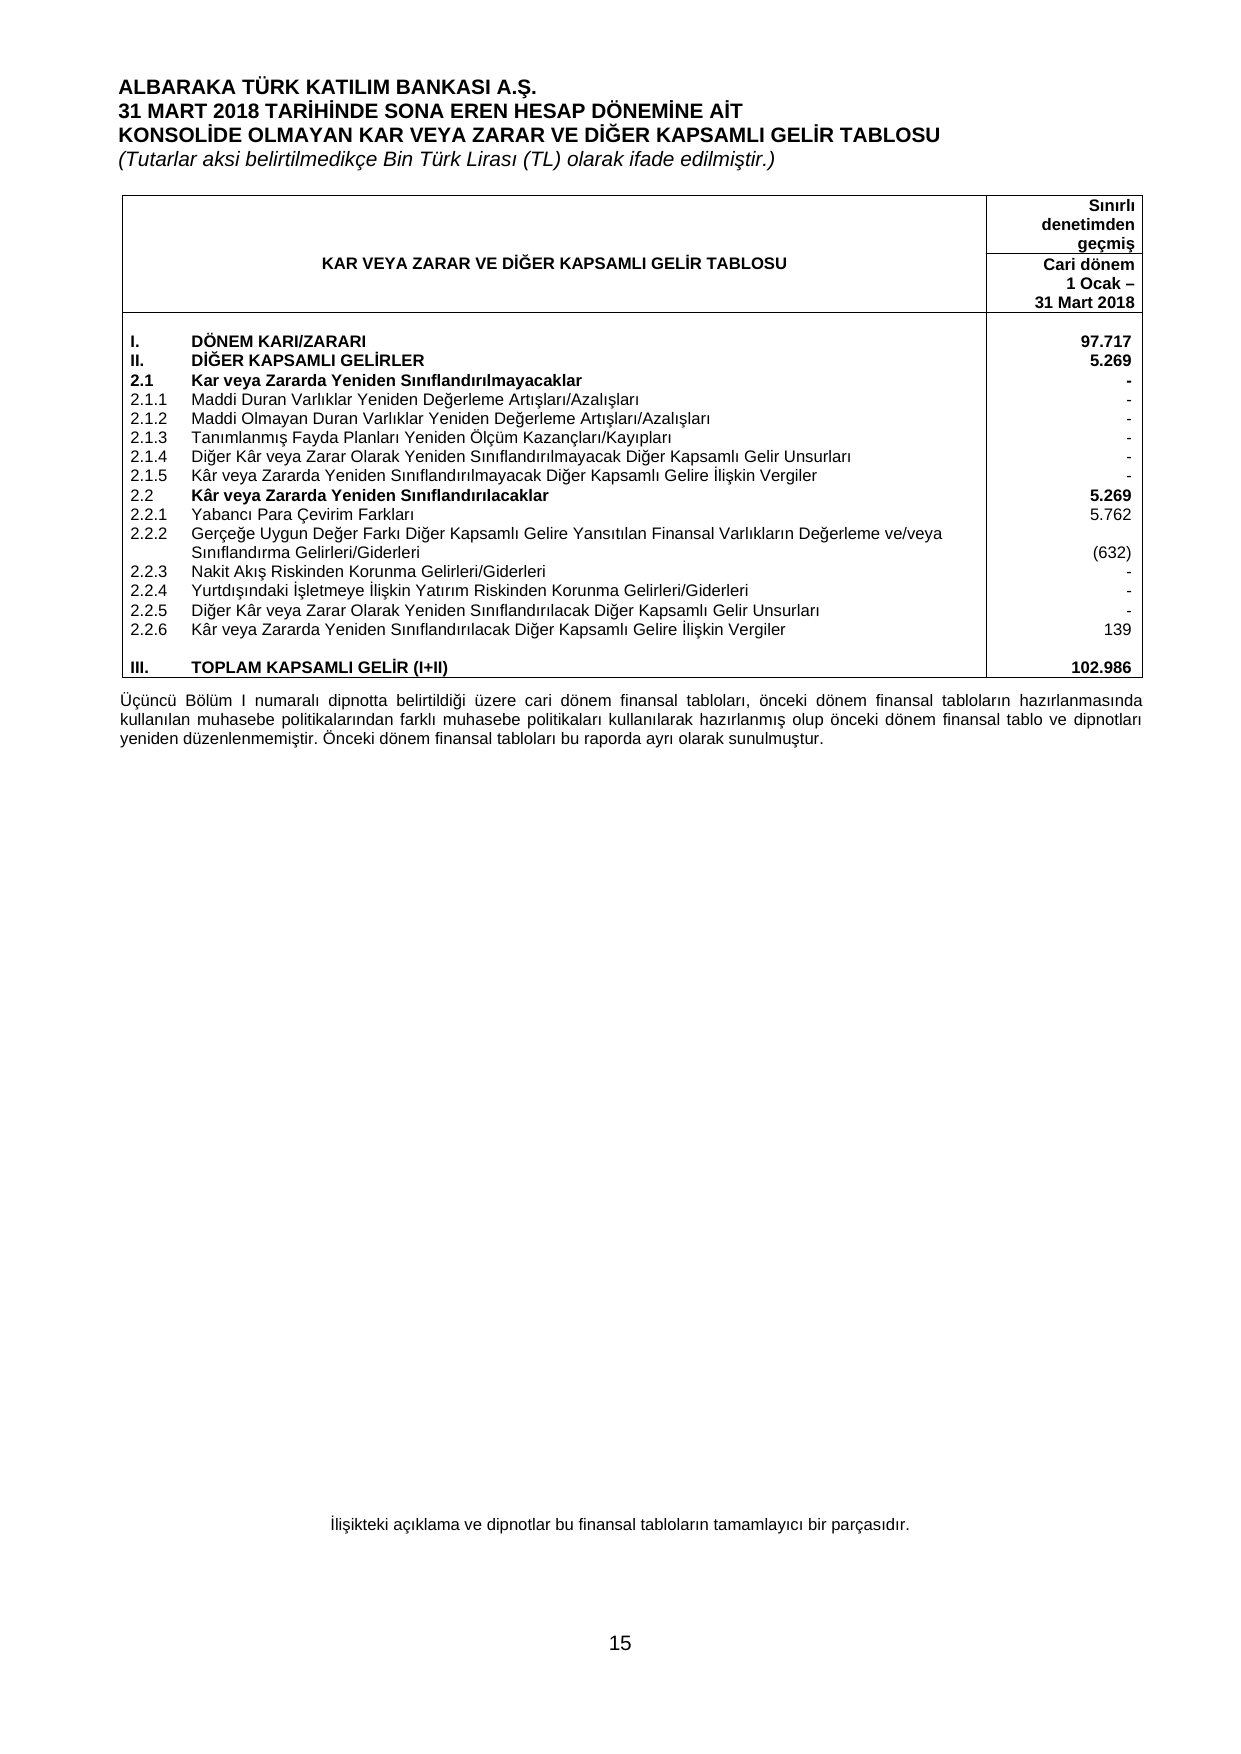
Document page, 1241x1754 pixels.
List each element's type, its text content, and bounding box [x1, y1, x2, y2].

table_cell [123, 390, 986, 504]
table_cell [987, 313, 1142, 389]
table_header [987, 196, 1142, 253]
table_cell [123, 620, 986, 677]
text İlişikteki açıklama ve dipnotlar bu finansal tabloların tamamlayıcı bir parçasıdır. [148, 1515, 1092, 1534]
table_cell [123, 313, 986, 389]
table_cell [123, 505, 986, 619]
text Üçüncü Bölüm I numaralı dipnotta belirtildiği üzere cari dönem finansal tabloları, önceki dönem finansal tabloların hazırlanmasında kullanılan muhasebe politikalarından farklı muhasebe politikaları kullanılarak hazırlanmış olup önceki dönem finansal tablo ve dipnotları yeniden düzenlenmemiştir. Önceki dönem finansal tabloları bu raporda ayrı olarak sunulmuştur. [120, 691, 1143, 748]
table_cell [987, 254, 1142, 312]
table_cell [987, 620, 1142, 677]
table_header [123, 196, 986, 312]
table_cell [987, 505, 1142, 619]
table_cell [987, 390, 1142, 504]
